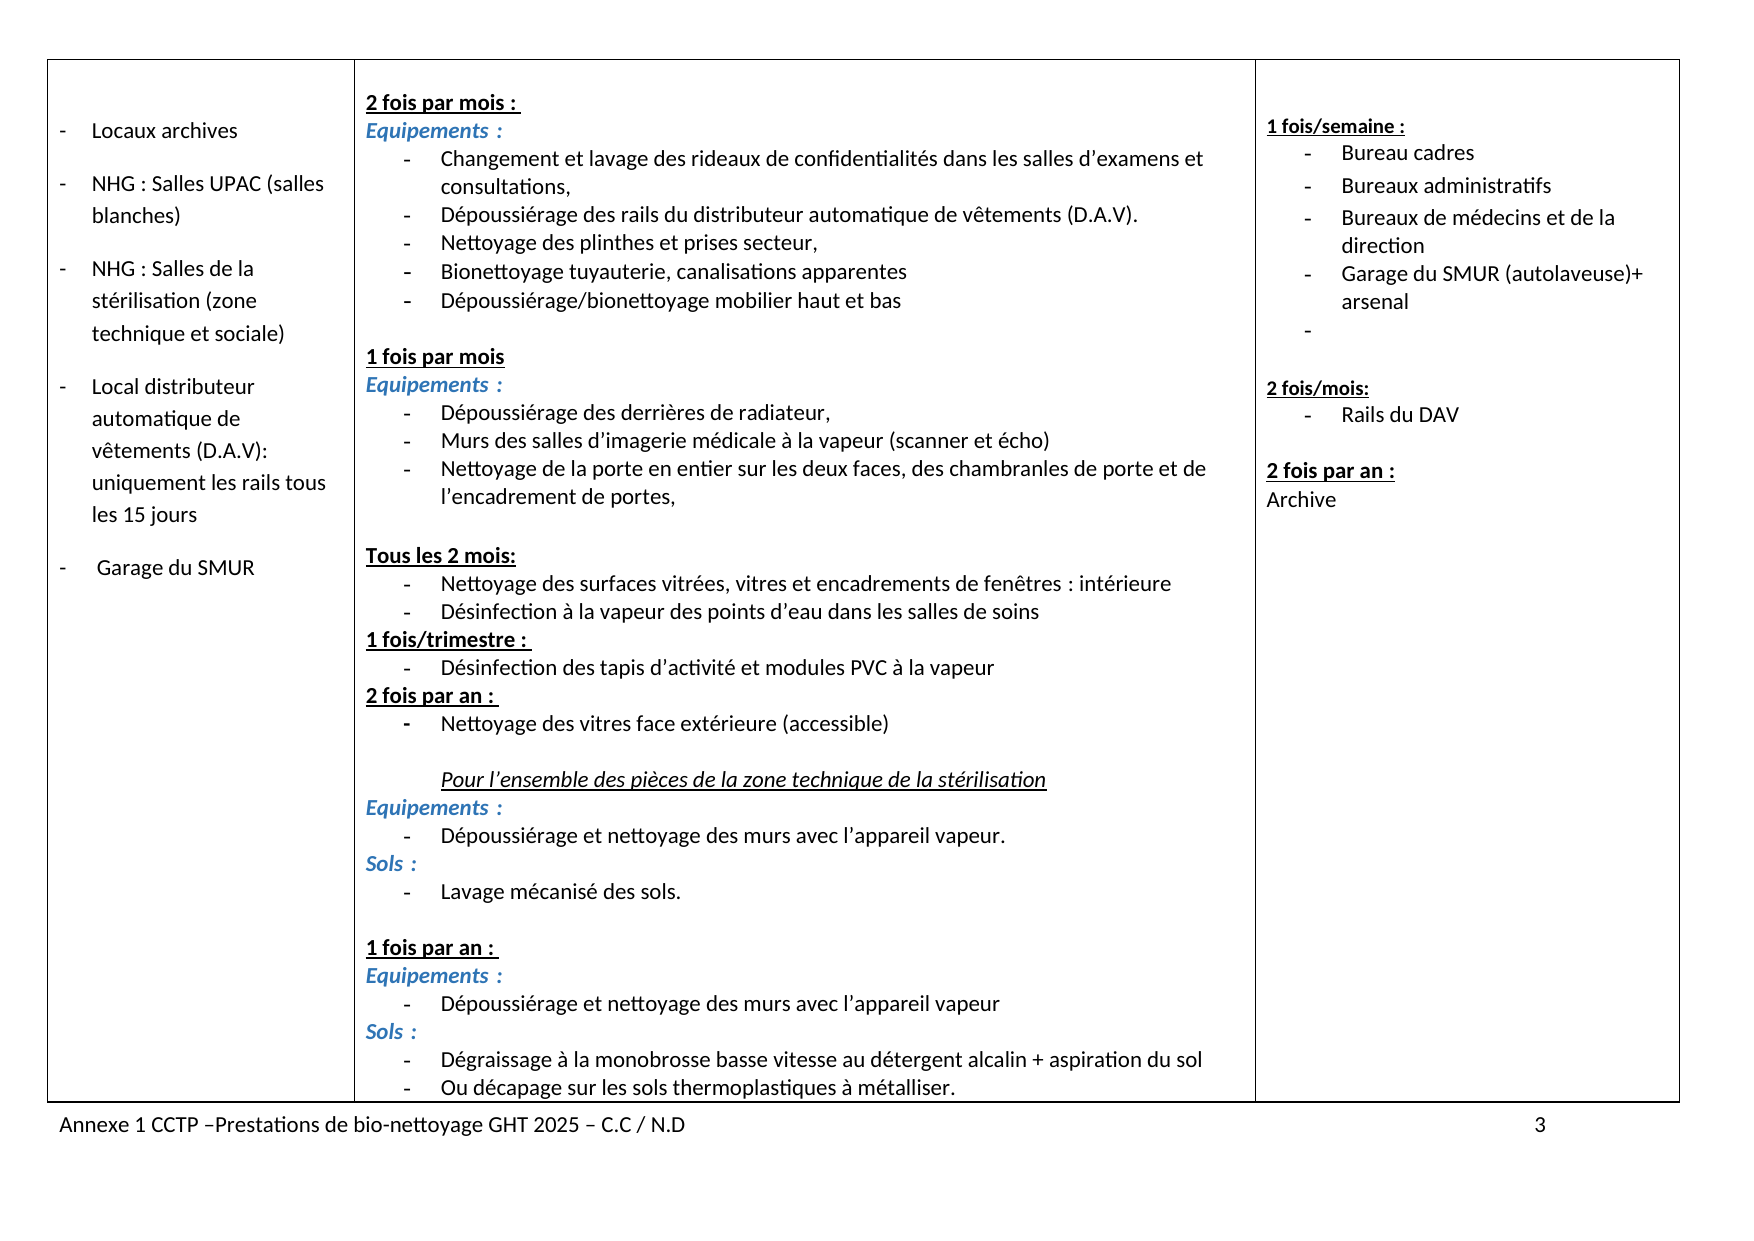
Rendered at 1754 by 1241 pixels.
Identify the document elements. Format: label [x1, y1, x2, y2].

table_cell [1256, 60, 1679, 1101]
table_cell [48, 60, 354, 1101]
table_cell [355, 60, 1255, 1101]
